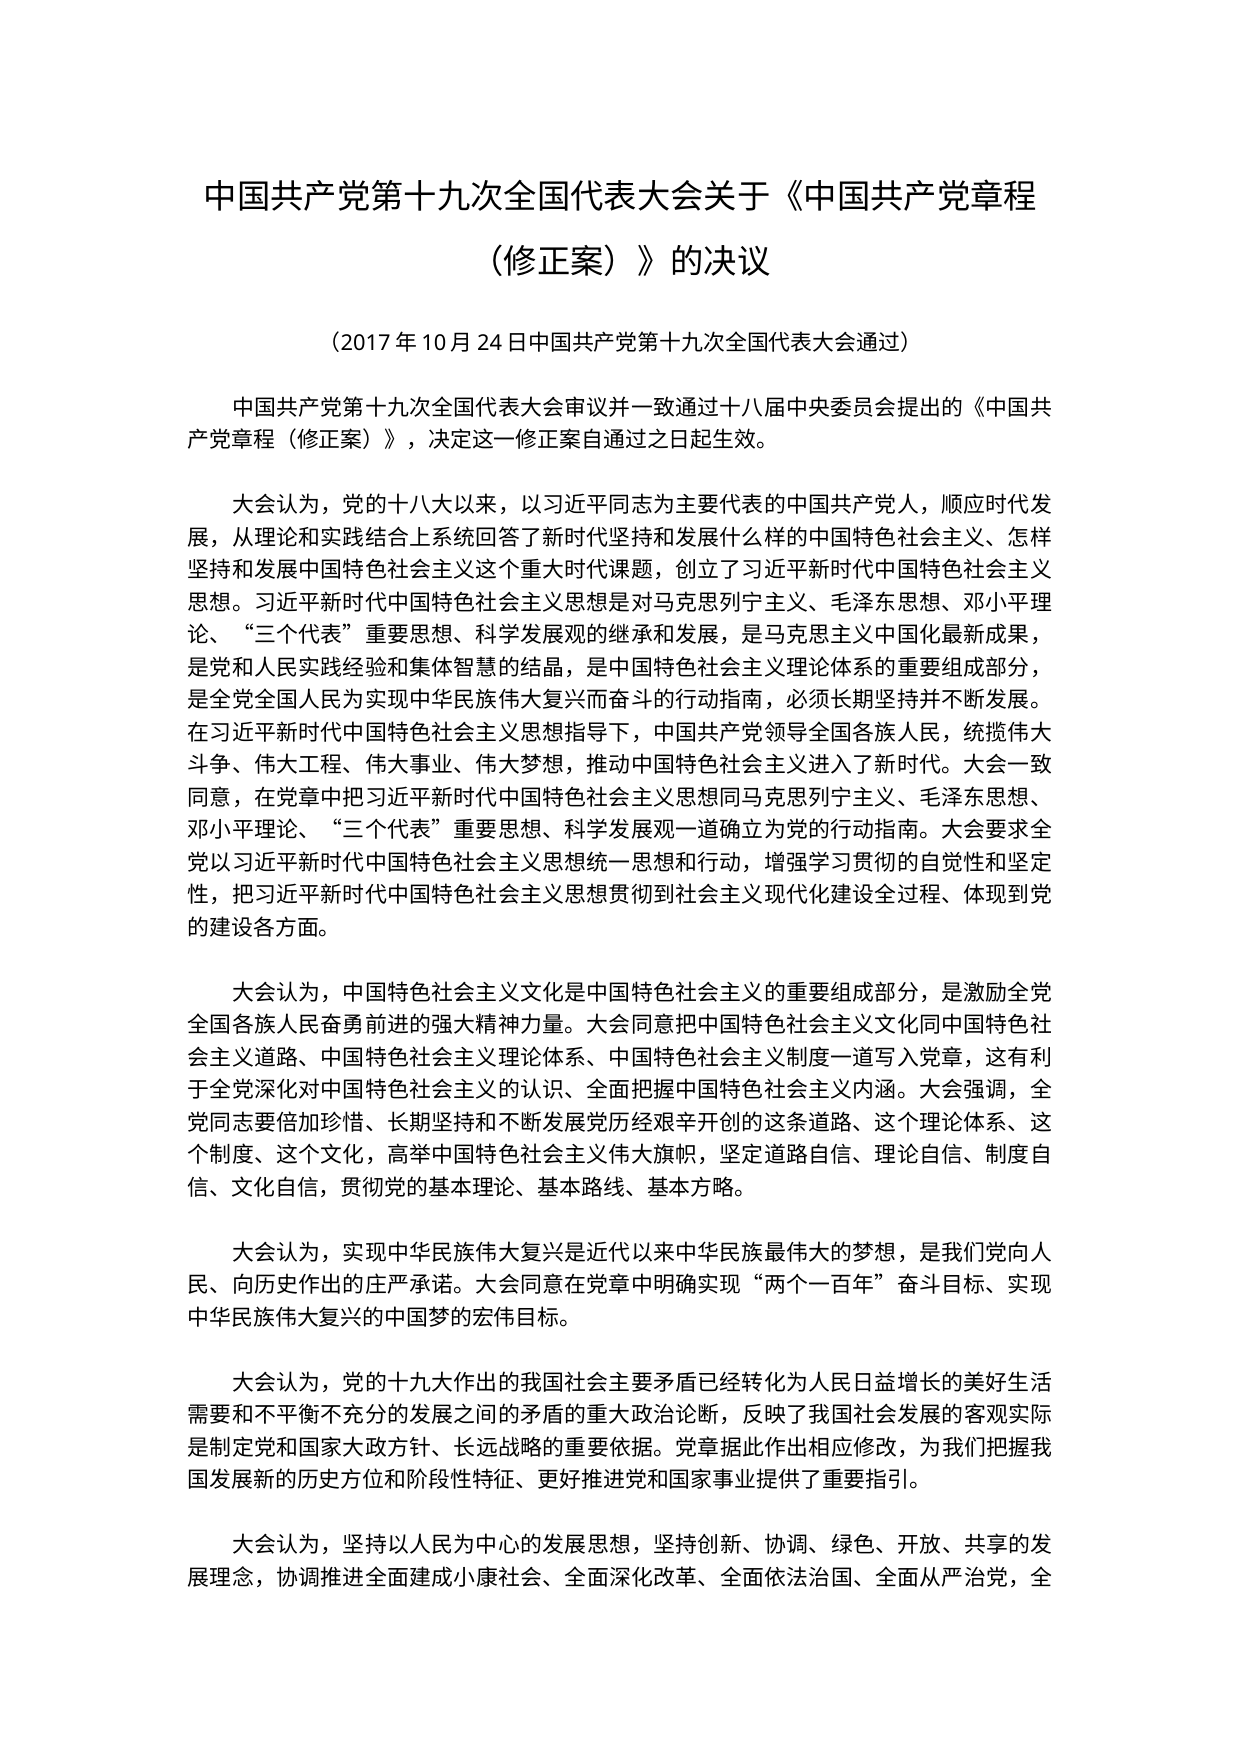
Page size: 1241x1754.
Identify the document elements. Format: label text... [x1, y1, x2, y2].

text 中国共产党第十九次全国代表大会审议并一致通过十八届中央委员会提出的《中国共产党章程（修正案）》，决定这一修正案自通过之日起生效。 [187, 389, 1053, 454]
text 中国共产党第十九次全国代表大会关于《中国共产党章程（修正案）》的决议 [187, 162, 1053, 292]
text 大会认为，党的十八大以来，以习近平同志为主要代表的中国共产党人，顺应时代发展，从理论和实践结合上系统回答了新时代坚持和发展什么样的中国特色社会主义、怎样坚持和发展中国特色社会主义这个重大时代课题，创立了习近平新时代中国特色社会主义思想。习近平新时代中国特色社会主义思想是对马克思列宁主义、毛泽东思想、邓小平理论、“三个代表”重要思想、科学发展观的继承和发展，是马克思主义中国化最新成果，是党和人民实践经验和集体智慧的结晶，是中国特色社会主义理论体系的重要组成部分，是全党全国人民为实现中华民族伟大复兴而奋斗的行动指南，必须长期坚持并不断发展。在习近平新时代中国特色社会主义思想指导下，中国共产党领导全国各族人民，统揽伟大斗争、伟大工程、伟大事业、伟大梦想，推动中国特色社会主义进入了新时代。大会一致同意，在党章中把习近平新时代中国特色社会主义思想同马克思列宁主义、毛泽东思想、邓小平理论、“三个代表”重要思想、科学发展观一道确立为党的行动指南。大会要求全党以习近平新时代中国特色社会主义思想统一思想和行动，增强学习贯彻的自觉性和坚定性，把习近平新时代中国特色社会主义思想贯彻到社会主义现代化建设全过程、体现到党的建设各方面。 [187, 487, 1053, 942]
text 大会认为，党的十九大作出的我国社会主要矛盾已经转化为人民日益增长的美好生活需要和不平衡不充分的发展之间的矛盾的重大政治论断，反映了我国社会发展的客观实际，是制定党和国家大政方针、长远战略的重要依据。党章据此作出相应修改，为我们把握我国发展新的历史方位和阶段性特征、更好推进党和国家事业提供了重要指引。 [187, 1364, 1053, 1494]
text （2017年10月24日中国共产党第十九次全国代表大会通过） [187, 324, 1053, 357]
text 大会认为，实现中华民族伟大复兴是近代以来中华民族最伟大的梦想，是我们党向人民、向历史作出的庄严承诺。大会同意在党章中明确实现“两个一百年”奋斗目标、实现中华民族伟大复兴的中国梦的宏伟目标。 [187, 1234, 1053, 1332]
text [187, 1527, 1053, 1592]
text 大会认为，中国特色社会主义文化是中国特色社会主义的重要组成部分，是激励全党全国各族人民奋勇前进的强大精神力量。大会同意把中国特色社会主义文化同中国特色社会主义道路、中国特色社会主义理论体系、中国特色社会主义制度一道写入党章，这有利于全党深化对中国特色社会主义的认识、全面把握中国特色社会主义内涵。大会强调，全党同志要倍加珍惜、长期坚持和不断发展党历经艰辛开创的这条道路、这个理论体系、这个制度、这个文化，高举中国特色社会主义伟大旗帜，坚定道路自信、理论自信、制度自信、文化自信，贯彻党的基本理论、基本路线、基本方略。 [187, 974, 1053, 1202]
